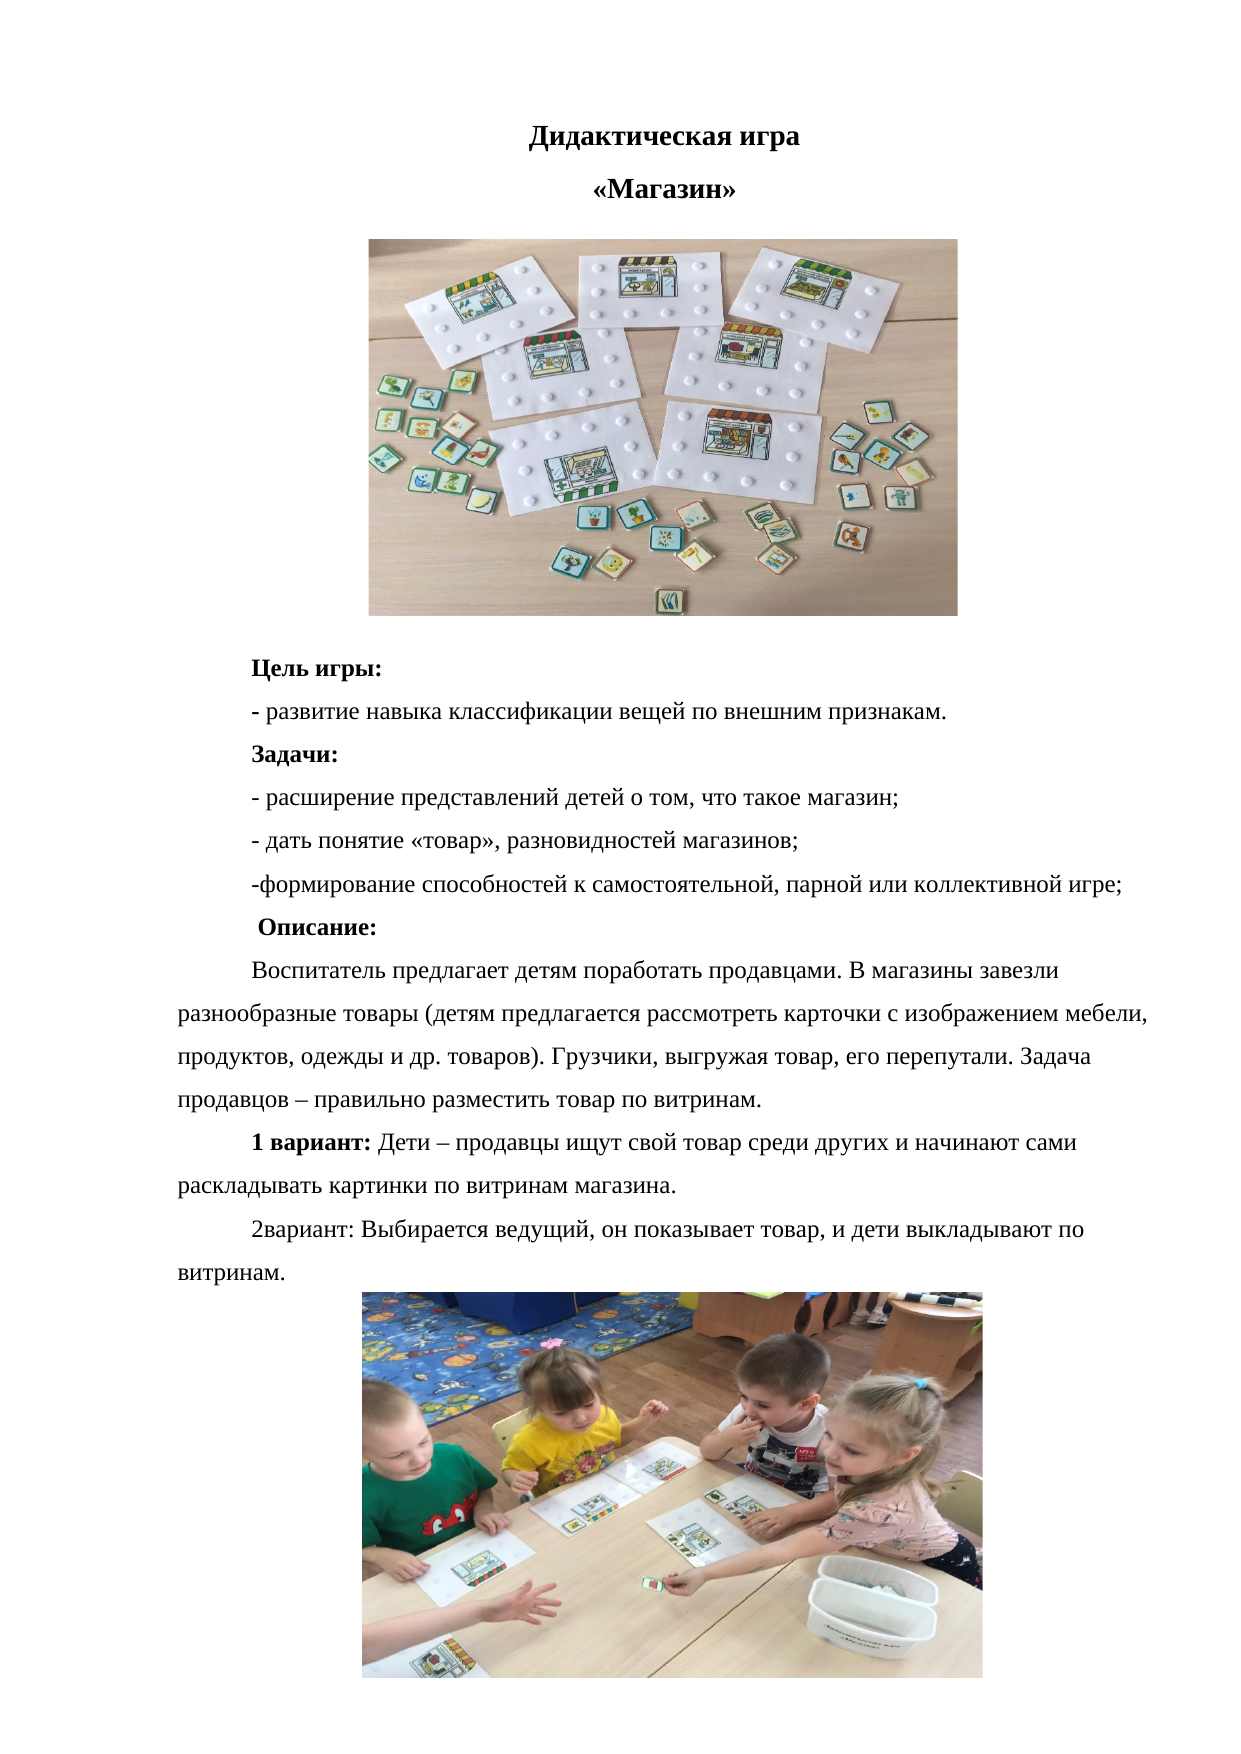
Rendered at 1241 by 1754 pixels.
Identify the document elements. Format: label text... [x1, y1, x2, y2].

text Задачи: [177, 739, 1152, 768]
text - развитие навыка классификации вещей по внешним признакам. [177, 696, 1152, 725]
text Дидактическая игра [177, 118, 1152, 152]
text -формирование способностей к самостоятельной, парной или коллективной игре; [177, 869, 1152, 897]
text Цель игры: [177, 653, 1152, 682]
picture [367, 239, 958, 614]
text - расширение представлений детей о том, что такое магазин; [177, 782, 1152, 811]
text Воспитатель предлагает детям поработать продавцами. В магазины завезли разнообразные товары (детям предлагается рассмотреть карточки с изображением мебели, продуктов, одежды и др. товаров). Грузчики, выгружая товар, его перепутали. Задача продавцов – правильно разместить товар по витринам. [177, 955, 1152, 1113]
picture [360, 1292, 983, 1677]
text 2вариант: Выбирается ведущий, он показывает товар, и дети выкладывают по витринам. [177, 1214, 1152, 1286]
text Описание: [177, 912, 1152, 941]
text 1 вариант: Дети – продавцы ищут свой товар среди других и начинают сами раскладывать картинки по витринам магазина. [177, 1127, 1152, 1199]
text «Магазин» [177, 171, 1152, 204]
text - дать понятие «товар», разновидностей магазинов; [177, 826, 1152, 854]
